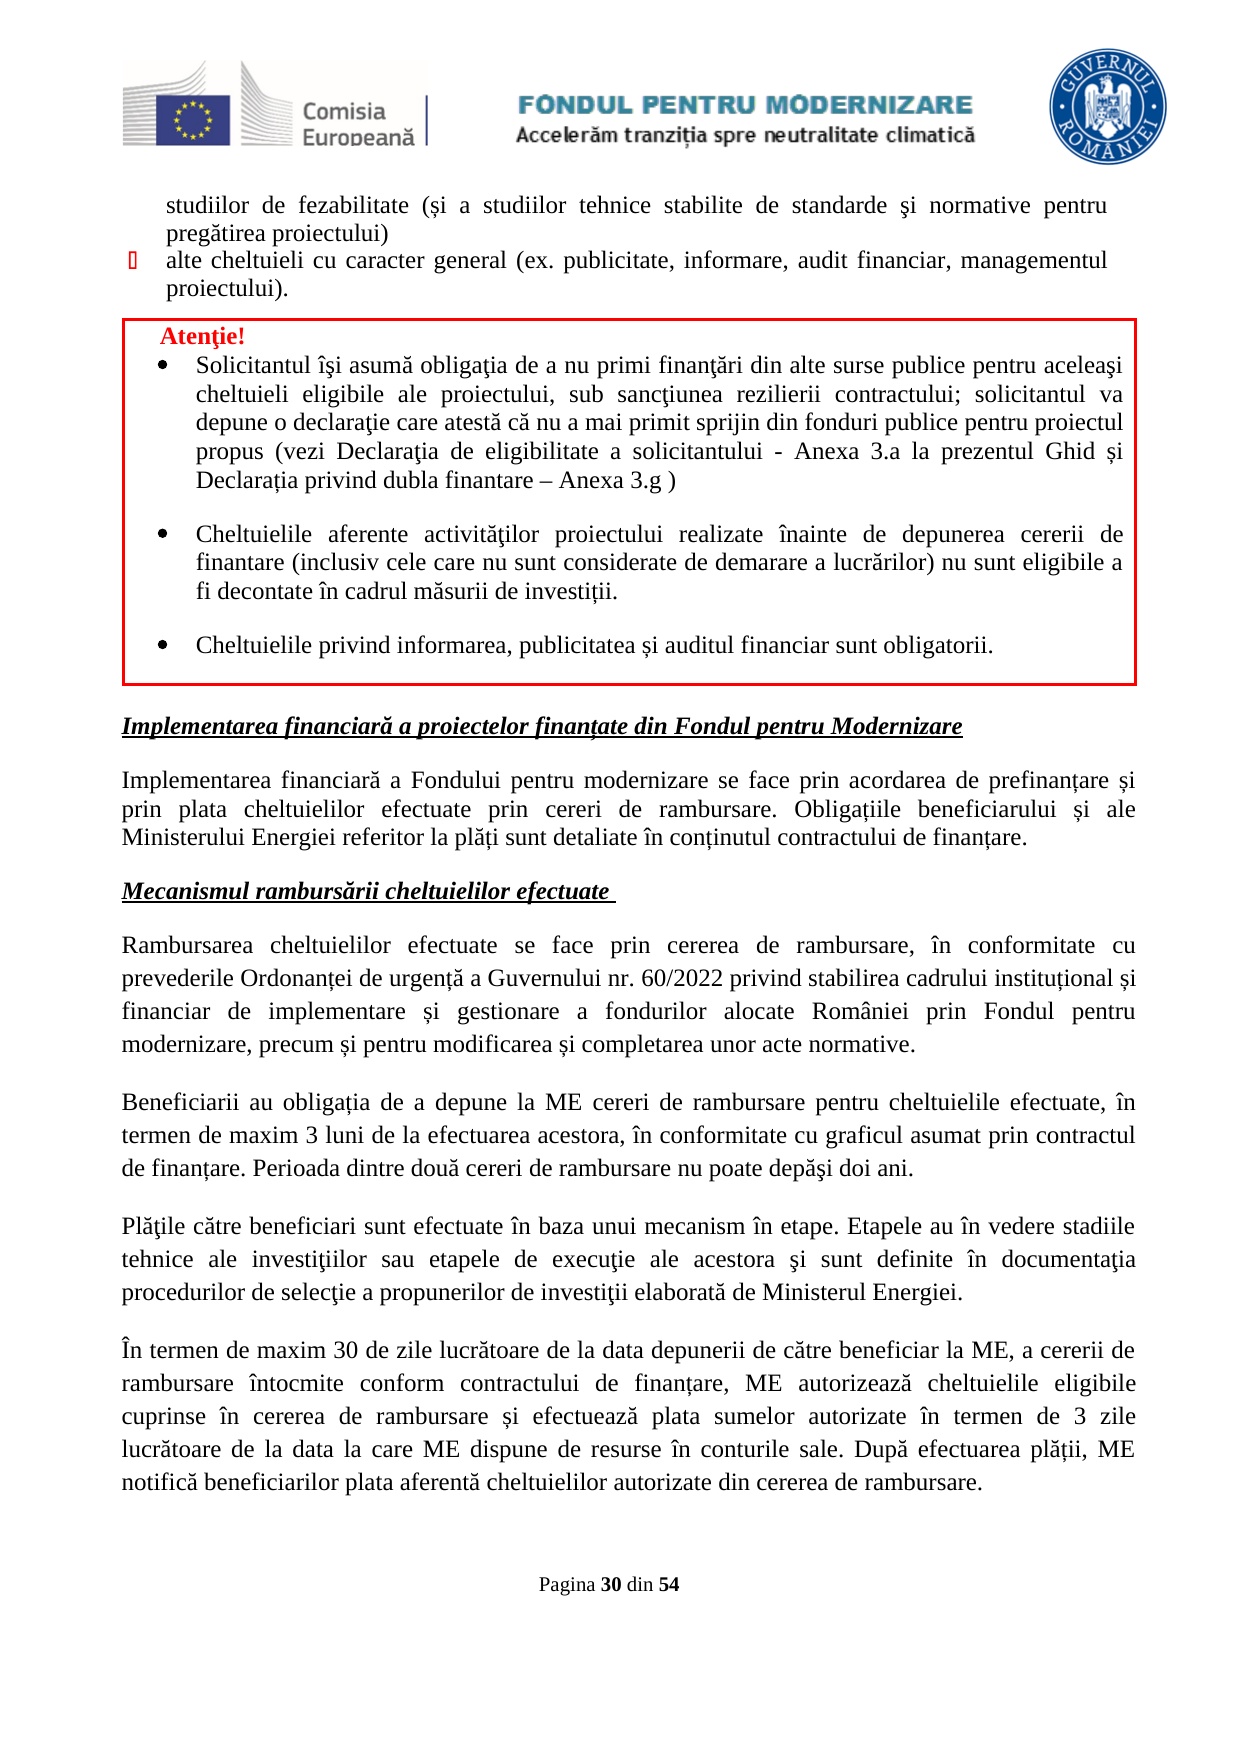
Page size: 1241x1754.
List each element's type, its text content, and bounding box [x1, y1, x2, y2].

text Mecanismul rambursării cheltuielilor efectuate [121, 876, 1137, 905]
list alte cheltuieli cu caracter general (ex. publicitate, informare, audit financiar, managementul proiectului). [128, 247, 1109, 301]
text Rambursarea cheltuielilor efectuate se face prin cererea de rambursare, în conformitate cu prevederile Ordonanței de urgență a Guvernului nr. 60/2022 privind stabilirea cadrului instituțional și financiar de implementare și gestionare a fondurilor alocate României prin Fondul pentru modernizare, precum și pentru modificarea și completarea unor acte normative. [121, 930, 1137, 1058]
table_header Atenţie! Solicitantul îşi asumă obligaţia de a nu primi finanţări din alte surse publice pentru aceleaşi cheltuieli eligibile ale proiectului, sub sancţiunea rezilierii contractului; solicitantul va depune o declaraţie care atestă că nu a mai primit sprijin din fonduri publice pentru proiectul propus (vezi Declaraţia de eligibilitate a solicitantului - Anexa 3.a la prezentul Ghid și Declarația privind dubla finantare – Anexa 3.g ) Cheltuielile aferente activităţilor proiectului realizate înainte de depunerea cererii de finantare (inclusiv cele care nu sunt considerate de demarare a lucrărilor) nu sunt eligibile a fi decontate în cadrul măsurii de investiții. Cheltuielile privind informarea, publicitatea și auditul financiar sunt obligatorii. [125, 321, 1134, 683]
picture [493, 79, 999, 163]
text Implementarea financiară a Fondului pentru modernizare se face prin acordarea de prefinanțare și prin plata cheltuielilor efectuate prin cereri de rambursare. Obligațiile beneficiarului și ale Ministerului Energiei referitor la plăți sunt detaliate în conținutul contractului de finanțare. [121, 765, 1137, 851]
text Plăţile către beneficiari sunt efectuate în baza unui mecanism în etape. Etapele au în vedere stadiile tehnice ale investiţiilor sau etapele de execuţie ale acestora şi sunt definite în documentaţia procedurilor de selecţie a propunerilor de investiţii elaborată de Ministerul Energiei. [121, 1211, 1137, 1306]
text În termen de maxim 30 de zile lucrătoare de la data depunerii de către beneficiar la ME, a cererii de rambursare întocmite conform contractului de finanțare, ME autorizează cheltuielile eligibile cuprinse în cererea de rambursare și efectuează plata sumelor autorizate în termen de 3 zile lucrătoare de la data la care ME dispune de resurse în conturile sale. După efectuarea plății, ME notifică beneficiarilor plata aferentă cheltuielilor autorizate din cererea de rambursare. [121, 1335, 1137, 1496]
text Beneficiarii au obligația de a depune la ME cereri de rambursare pentru cheltuielile efectuate, în termen de maxim 3 luni de la efectuarea acestora, în conformitate cu graficul asumat prin contractul de finanțare. Perioada dintre două cereri de rambursare nu poate depăşi doi ani. [121, 1087, 1137, 1182]
picture [1048, 48, 1168, 166]
picture [121, 60, 428, 145]
text Implementarea financiară a proiectelor finanțate din Fondul pentru Modernizare [121, 711, 1137, 740]
